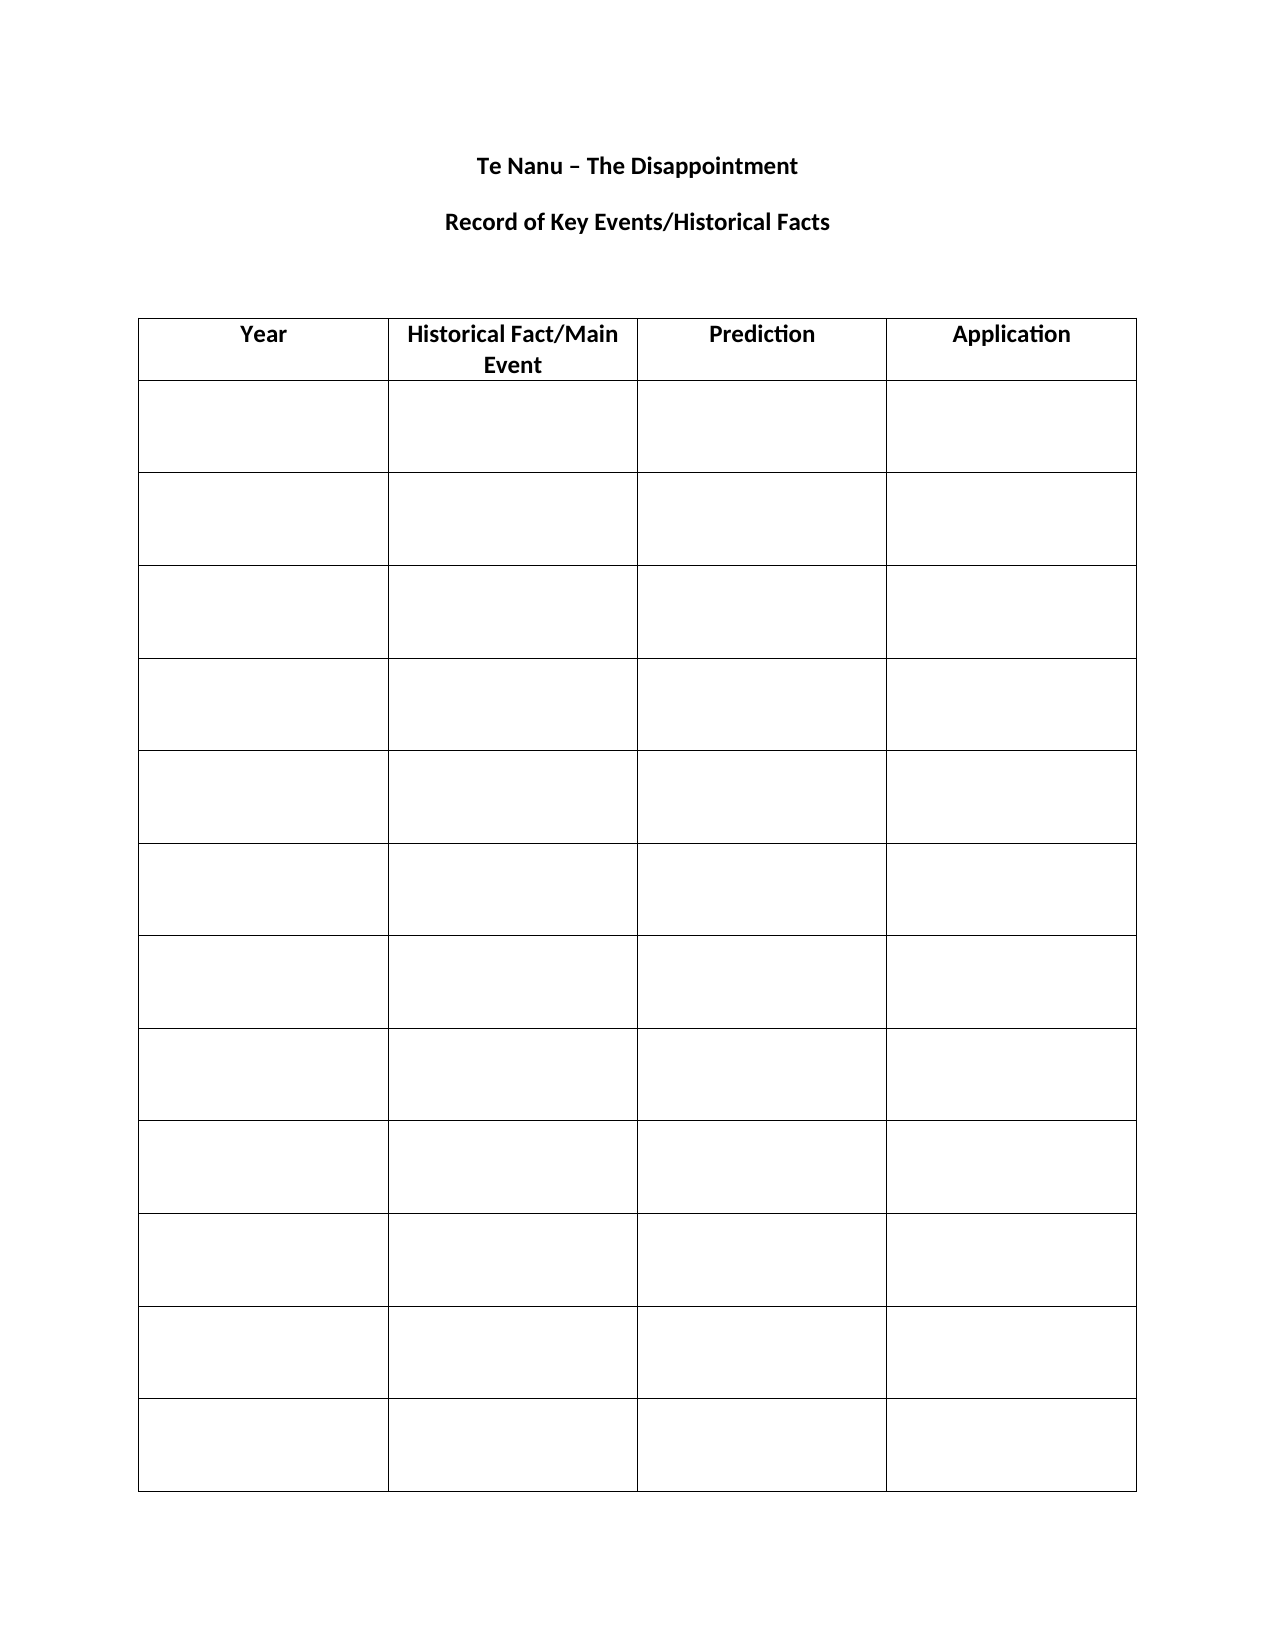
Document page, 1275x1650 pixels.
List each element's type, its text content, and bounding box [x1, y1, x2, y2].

table_cell [887, 1121, 1136, 1213]
table_cell [389, 659, 637, 750]
table_cell [139, 381, 388, 472]
table_cell [389, 936, 637, 1028]
table_cell [638, 936, 886, 1028]
table_cell [389, 566, 637, 657]
table_cell [638, 473, 886, 565]
table_cell [887, 1307, 1136, 1398]
table_cell [139, 751, 388, 843]
table_cell [389, 1399, 637, 1491]
table_cell [139, 1399, 388, 1491]
text Te Nanu – The Disappointment [150, 150, 1125, 181]
table_cell [638, 1399, 886, 1491]
table_cell [139, 659, 388, 750]
table_header Prediction [638, 319, 886, 379]
table_cell [887, 473, 1136, 565]
table_cell [887, 1029, 1136, 1120]
table_cell [389, 1029, 637, 1120]
table_cell [887, 844, 1136, 935]
table_cell [389, 844, 637, 935]
table_cell [389, 1214, 637, 1306]
text Record of Key Events/Historical Facts [150, 206, 1125, 236]
table_cell [389, 1307, 637, 1398]
table_cell [638, 751, 886, 843]
table_cell [139, 1029, 388, 1120]
table_cell [139, 566, 388, 657]
table_cell [887, 381, 1136, 472]
table_cell [389, 473, 637, 565]
table_header Historical Fact/Main Event [389, 319, 637, 379]
table_cell [139, 1307, 388, 1398]
table_cell [638, 1121, 886, 1213]
table_cell [638, 1029, 886, 1120]
table_cell [139, 1121, 388, 1213]
table_cell [887, 659, 1136, 750]
table_header Application [887, 319, 1136, 379]
table_cell [638, 659, 886, 750]
table_cell [389, 751, 637, 843]
table_cell [389, 1121, 637, 1213]
table_cell [638, 1214, 886, 1306]
table_cell [638, 844, 886, 935]
table_cell [638, 566, 886, 657]
table_header Year [139, 319, 388, 379]
table_cell [638, 1307, 886, 1398]
table_cell [887, 1214, 1136, 1306]
table_cell [887, 936, 1136, 1028]
table_cell [887, 566, 1136, 657]
table_cell [139, 844, 388, 935]
table_cell [139, 936, 388, 1028]
table_cell [139, 1214, 388, 1306]
table_cell [887, 1399, 1136, 1491]
table_cell [638, 381, 886, 472]
table_cell [139, 473, 388, 565]
table_cell [887, 751, 1136, 843]
table_cell [389, 381, 637, 472]
